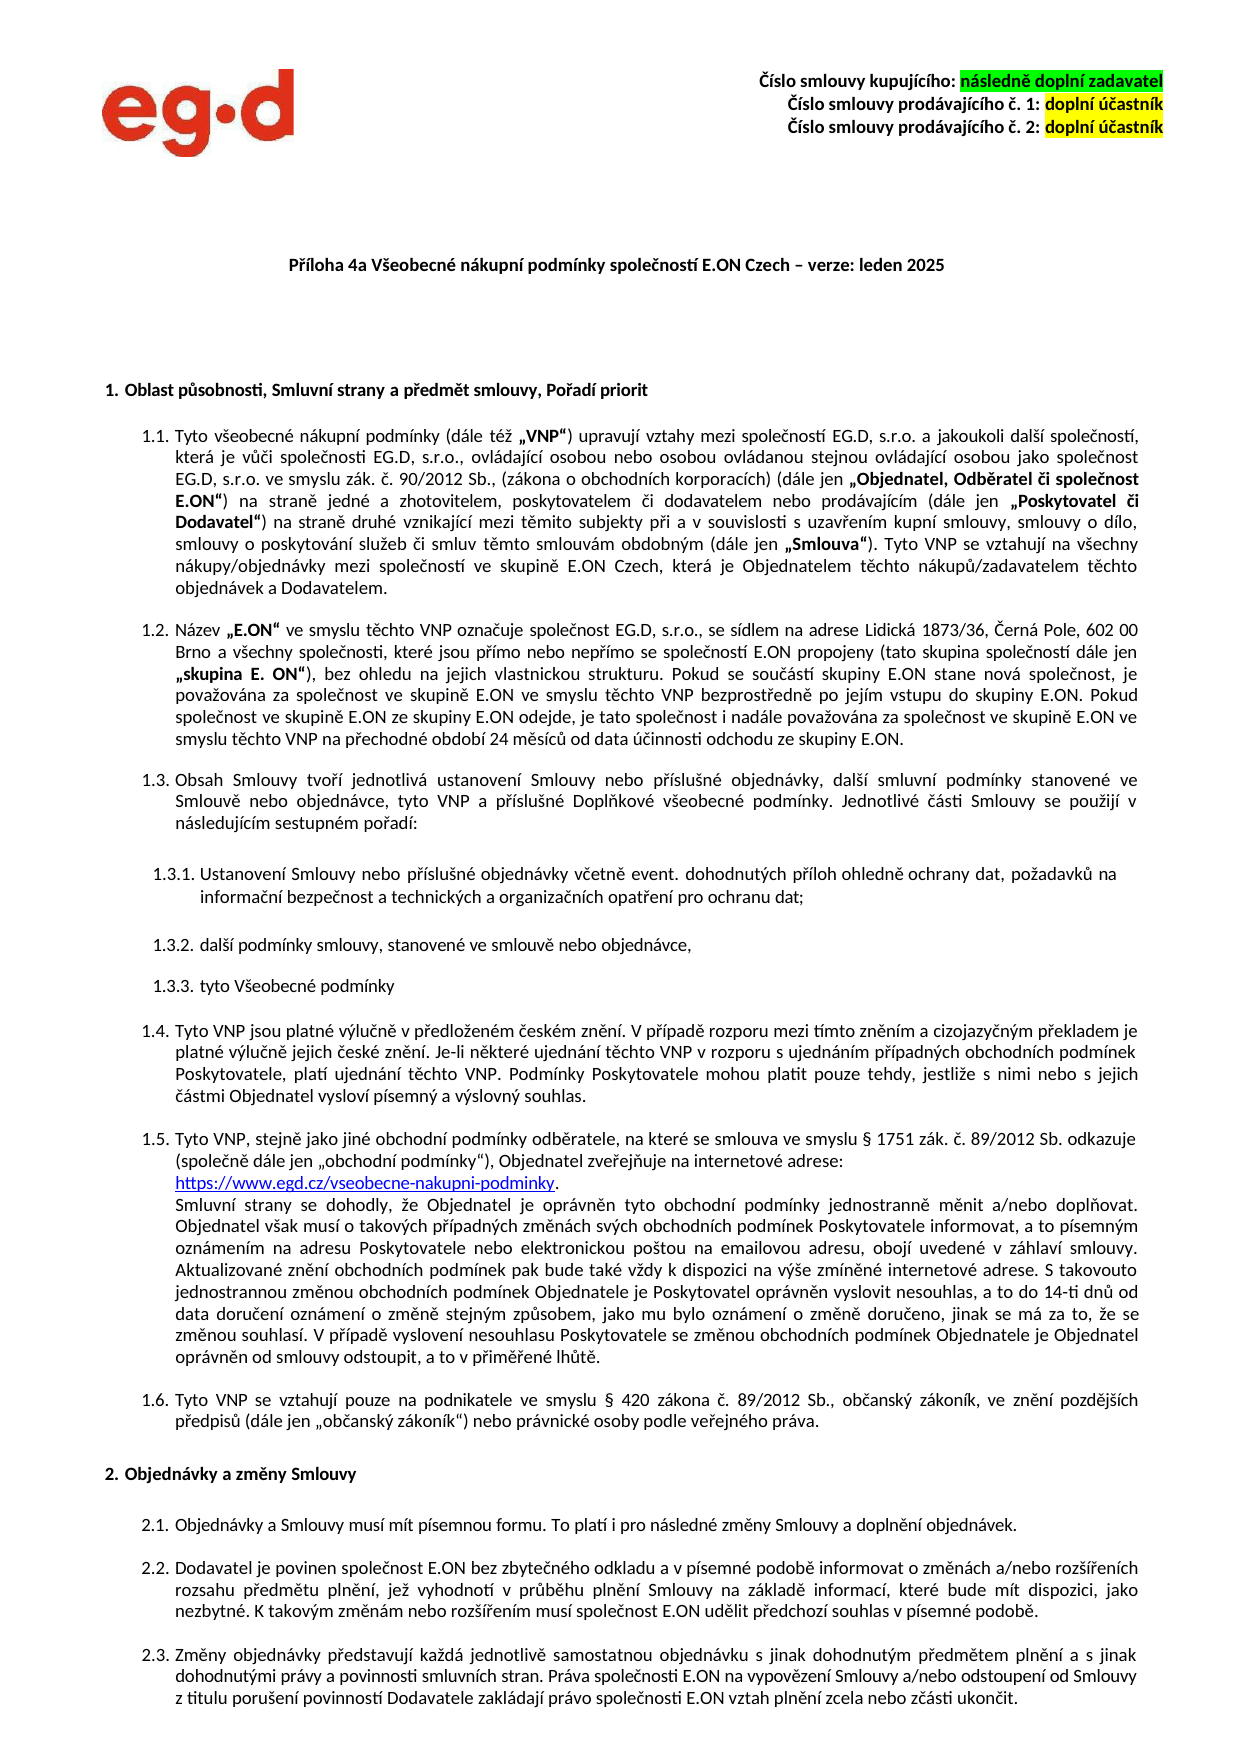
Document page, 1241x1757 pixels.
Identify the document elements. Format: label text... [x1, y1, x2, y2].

list další podmínky smlouvy, stanovené ve smlouvě nebo objednávce, [152, 934, 1163, 957]
subtitle Oblast působnosti, Smluvní strany a předmět smlouvy, Pořadí priorit [104, 378, 1163, 401]
list Tyto VNP, stejně jako jiné obchodní podmínky odběratele, na které se smlouva ve smyslu § 1751 zák. č. 89/2012 Sb. odkazuje (společně dále jen „obchodní podmínky“), Objednatel zveřejňuje na internetové adrese: [141, 1128, 1138, 1172]
list Tyto všeobecné nákupní podmínky (dále též „VNP“) upravují vztahy mezi společností EG.D, s.r.o. a jakoukoli další společností, která je vůči společnosti EG.D, s.r.o., ovládající osobou nebo osobou ovládanou stejnou ovládající osobou jako společnost EG.D, s.r.o. ve smyslu zák. č. 90/2012 Sb., (zákona o obchodních korporacích) (dále jen „Objednatel, Odběratel či společnost E.ON“) na straně jedné a zhotovitelem, poskytovatelem či dodavatelem nebo prodávajícím (dále jen „Poskytovatel či Dodavatel“) na straně druhé vznikající mezi těmito subjekty při a v souvislosti s uzavřením kupní smlouvy, smlouvy o dílo, smlouvy o poskytování služeb či smluv těmto smlouvám obdobným (dále jen „Smlouva“). Tyto VNP se vztahují na všechny nákupy/objednávky mezi společností ve skupině E.ON Czech, která je Objednatelem těchto nákupů/zadavatelem těchto objednávek a Dodavatelem. [141, 424, 1139, 599]
list Objednávky a Smlouvy musí mít písemnou formu. To platí i pro následné změny Smlouvy a doplnění objednávek. [141, 1513, 1163, 1536]
list Obsah Smlouvy tvoří jednotlivá ustanovení Smlouvy nebo příslušné objednávky, další smluvní podmínky stanovené ve Smlouvě nebo objednávce, tyto VNP a příslušné Doplňkové všeobecné podmínky. Jednotlivé části Smlouvy se použijí v následujícím sestupném pořadí: [141, 769, 1138, 834]
list Ustanovení Smlouvy nebo příslušné objednávky včetně event. dohodnutých příloh ohledně ochrany dat, požadavků na [152, 862, 1163, 885]
text Smluvní strany se dohodly, že Objednatel je oprávněn tyto obchodní podmínky jednostranně měnit a/nebo doplňovat. Objednatel však musí o takových případných změnách svých obchodních podmínek Poskytovatele informovat, a to písemným oznámením na adresu Poskytovatele nebo elektronickou poštou na emailovou adresu, obojí uvedené v záhlaví smlouvy. Aktualizované znění obchodních podmínek pak bude také vždy k dispozici na výše zmíněné internetové adrese. S takovouto jednostrannou změnou obchodních podmínek Objednatele je Poskytovatel oprávněn vyslovit nesouhlas, a to do 14-ti dnů od data doručení oznámení o změně stejným způsobem, jako mu bylo oznámení o změně doručeno, jinak se má za to, že se změnou souhlasí. V případě vyslovení nesouhlasu Poskytovatele se změnou obchodních podmínek Objednatele je Objednatel oprávněn od smlouvy odstoupit, a to v přiměřené lhůtě. [175, 1194, 1139, 1368]
picture [102, 69, 294, 157]
text informační bezpečnost a technických a organizačních opatření pro ochranu dat; [200, 885, 1163, 908]
list tyto Všeobecné podmínky [152, 974, 1163, 997]
list Dodavatel je povinen společnost E.ON bez zbytečného odkladu a v písemné podobě informovat o změnách a/nebo rozšířeních rozsahu předmětu plnění, jež vyhodnotí v průběhu plnění Smlouvy na základě informací, které bude mít dispozici, jako nezbytné. K takovým změnám nebo rozšířením musí společnost E.ON udělit předchozí souhlas v písemné podobě. [141, 1557, 1139, 1622]
subtitle Objednávky a změny Smlouvy [104, 1462, 1163, 1485]
list Tyto VNP se vztahují pouze na podnikatele ve smyslu § 420 zákona č. 89/2012 Sb., občanský zákoník, ve znění pozdějších předpisů (dále jen „občanský zákoník“) nebo právnické osoby podle veřejného práva. [141, 1389, 1139, 1432]
list Tyto VNP jsou platné výlučně v předloženém českém znění. V případě rozporu mezi tímto zněním a cizojazyčným překladem je platné výlučně jejich české znění. Je-li některé ujednání těchto VNP v rozporu s ujednáním případných obchodních podmínek Poskytovatele, platí ujednání těchto VNP. Podmínky Poskytovatele mohou platit pouze tehdy, jestliže s nimi nebo s jejich částmi Objednatel vysloví písemný a výslovný souhlas. [141, 1020, 1138, 1107]
text https://www.egd.cz/vseobecne-nakupni-podminky. [175, 1172, 1163, 1194]
list Změny objednávky představují každá jednotlivě samostatnou objednávku s jinak dohodnutým předmětem plnění a s jinak dohodnutými právy a povinnosti smluvních stran. Práva společnosti E.ON na vypovězení Smlouvy a/nebo odstoupení od Smlouvy z titulu porušení povinností Dodavatele zakládají právo společnosti E.ON vztah plnění zcela nebo zčásti ukončit. [141, 1644, 1138, 1709]
list Název „E.ON“ ve smyslu těchto VNP označuje společnost EG.D, s.r.o., se sídlem na adrese Lidická 1873/36, Černá Pole, 602 00 Brno a všechny společnosti, které jsou přímo nebo nepřímo se společností E.ON propojeny (tato skupina společností dále jen „skupina E. ON“), bez ohledu na jejich vlastnickou strukturu. Pokud se součástí skupiny E.ON stane nová společnost, je považována za společnost ve skupině E.ON ve smyslu těchto VNP bezprostředně po jejím vstupu do skupiny E.ON. Pokud společnost ve skupině E.ON ze skupiny E.ON odejde, je tato společnost i nadále považována za společnost ve skupině E.ON ve smyslu těchto VNP na přechodné období 24 měsíců od data účinnosti odchodu ze skupiny E.ON. [141, 619, 1139, 750]
